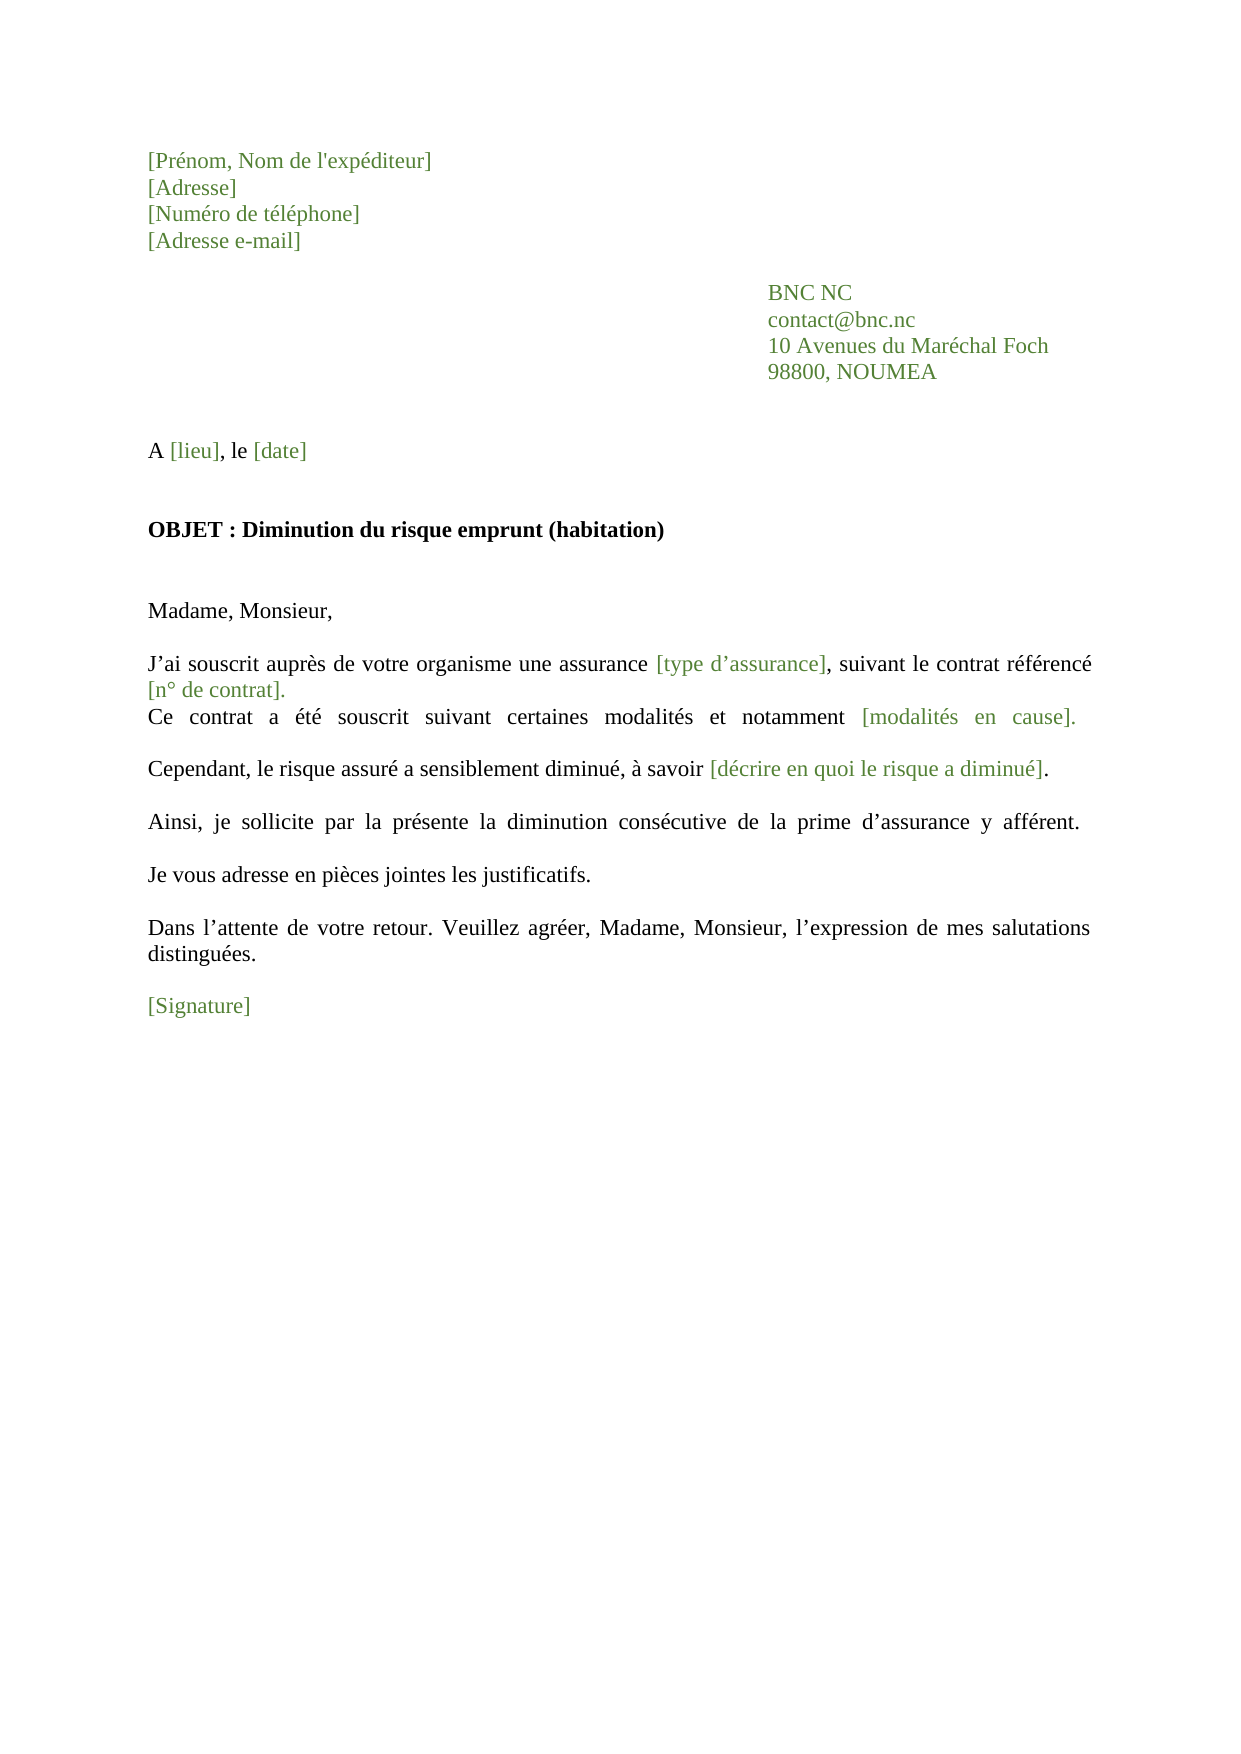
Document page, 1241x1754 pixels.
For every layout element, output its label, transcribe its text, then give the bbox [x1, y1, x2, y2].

text contact@bnc.nc [694, 306, 1093, 332]
text Ce contrat a été souscrit suivant certaines modalités et notamment [modalités en cause]. Cependant, le risque assuré a sensiblement diminué, à savoir [décrire en quoi le risque a diminué]. [148, 703, 1093, 782]
text OBJET : Diminution du risque emprunt (habitation) [148, 464, 1093, 571]
text Ainsi, je sollicite par la présente la diminution consécutive de la prime d’assurance y afférent. Je vous adresse en pièces jointes les justificatifs. [148, 808, 1093, 887]
text BNC NC [694, 279, 1093, 306]
text 98800, NOUMEA [694, 358, 1093, 385]
text [Signature] [148, 966, 1093, 1019]
text Dans l’attente de votre retour. Veuillez agréer, Madame, Monsieur, l’expression de mes salutations distinguées. [148, 913, 1093, 966]
text A [lieu], le [date] [148, 437, 1093, 464]
text 10 Avenues du Maréchal Foch [694, 332, 1093, 358]
text Madame, Monsieur, [148, 571, 1093, 624]
text [Prénom, Nom de l'expéditeur] [Adresse] [Numéro de téléphone] [Adresse e-mail] [148, 148, 1093, 253]
text J’ai souscrit auprès de votre organisme une assurance [type d’assurance], suivant le contrat référencé [n° de contrat]. [148, 650, 1093, 703]
